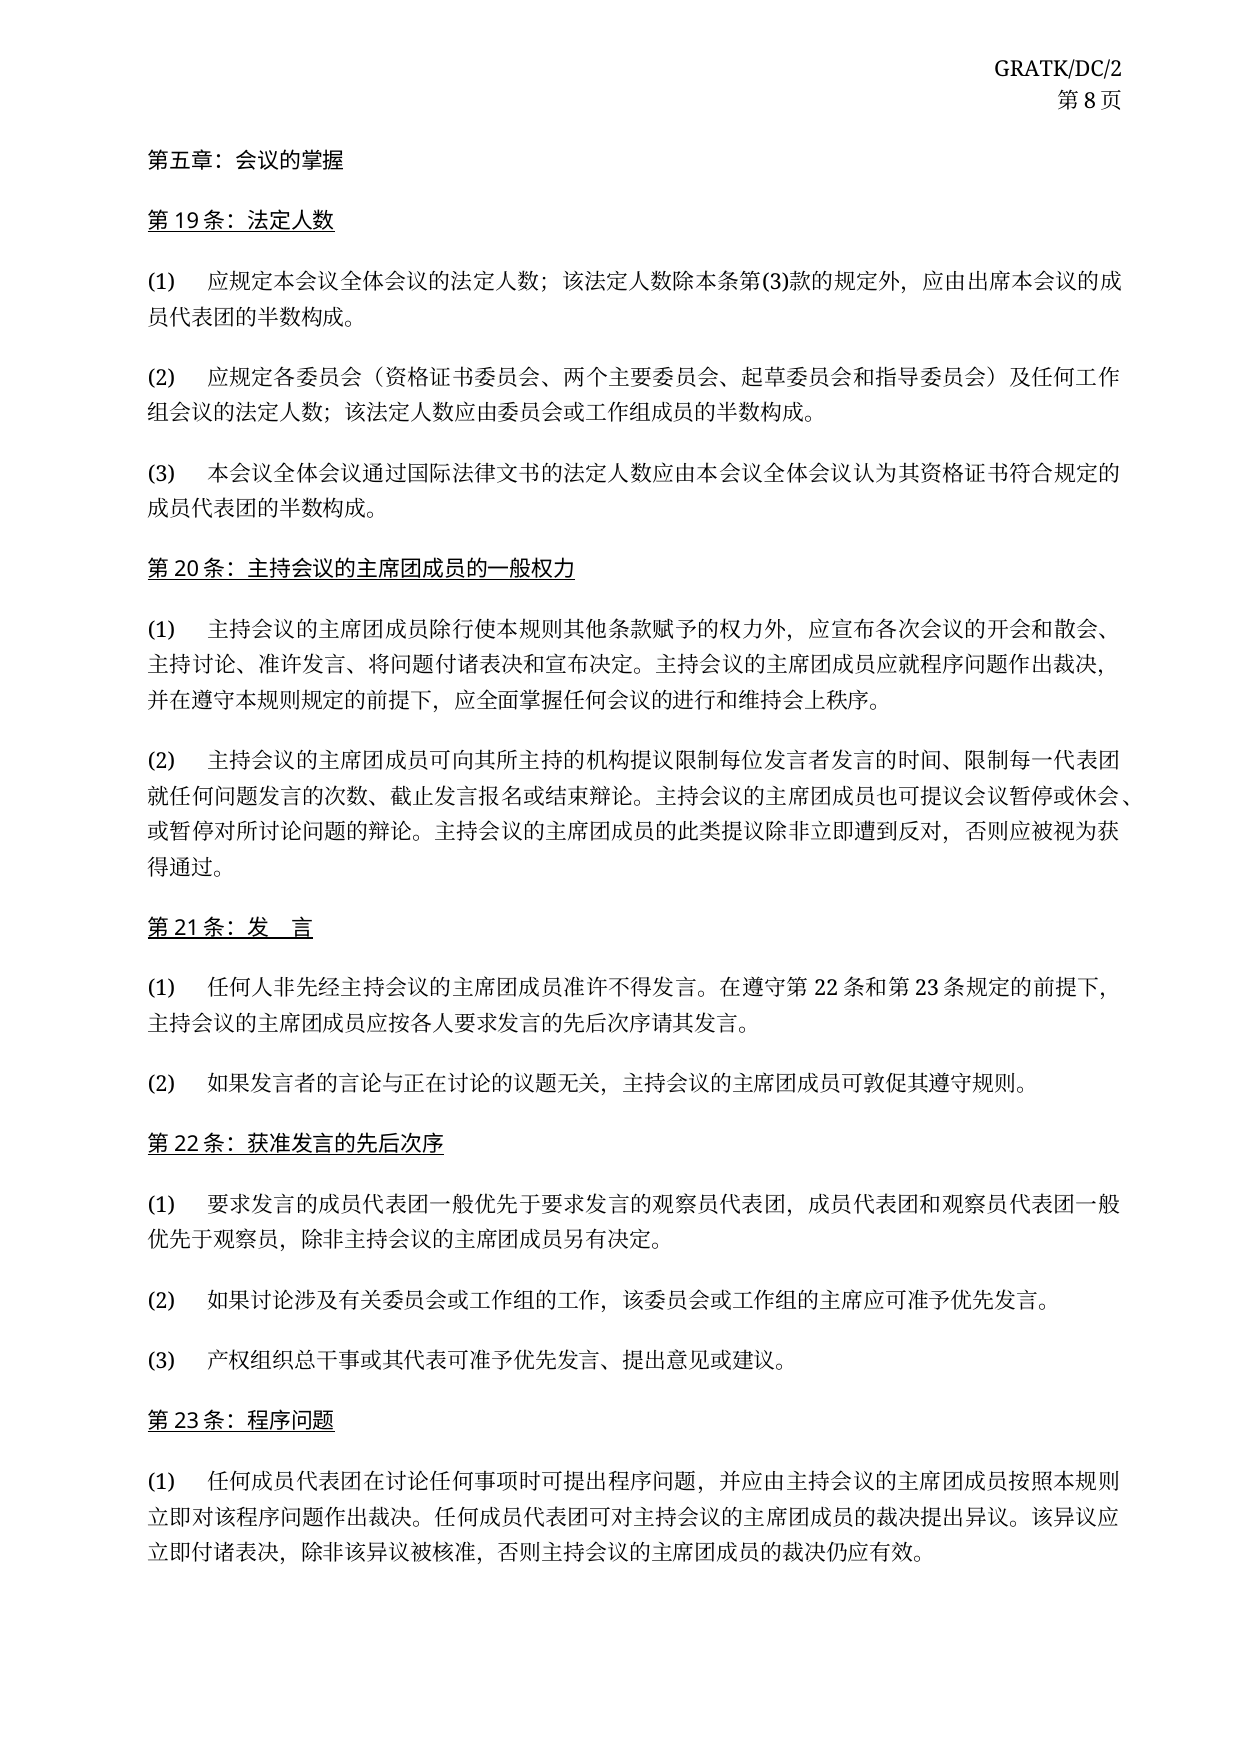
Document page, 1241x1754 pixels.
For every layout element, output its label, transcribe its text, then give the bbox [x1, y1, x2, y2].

text 第21条：发 言 [148, 906, 1122, 942]
text (1) 任何人非先经主持会议的主席团成员准许不得发言。在遵守第22条和第23条规定的前提下，主持会议的主席团成员应按各人要求发言的先后次序请其发言。 [148, 967, 1122, 1037]
text (1) 应规定本会议全体会议的法定人数；该法定人数除本条第(3)款的规定外，应由出席本会议的成员代表团的半数构成。 [148, 260, 1122, 331]
text 第五章：会议的掌握 [148, 139, 1122, 175]
text (2) 如果讨论涉及有关委员会或工作组的工作，该委员会或工作组的主席应可准予优先发言。 [148, 1279, 1122, 1314]
text 第22条：获准发言的先后次序 [148, 1123, 1122, 1158]
text (2) 应规定各委员会（资格证书委员会、两个主要委员会、起草委员会和指导委员会）及任何工作组会议的法定人数；该法定人数应由委员会或工作组成员的半数构成。 [148, 356, 1122, 427]
text (3) 产权组织总干事或其代表可准予优先发言、提出意见或建议。 [148, 1339, 1122, 1375]
text (1) 主持会议的主席团成员除行使本规则其他条款赋予的权力外，应宣布各次会议的开会和散会、主持讨论、准许发言、将问题付诸表决和宣布决定。主持会议的主席团成员应就程序问题作出裁决，并在遵守本规则规定的前提下，应全面掌握任何会议的进行和维持会上秩序。 [148, 608, 1122, 714]
text (1) 任何成员代表团在讨论任何事项时可提出程序问题，并应由主持会议的主席团成员按照本规则立即对该程序问题作出裁决。任何成员代表团可对主持会议的主席团成员的裁决提出异议。该异议应立即付诸表决，除非该异议被核准，否则主持会议的主席团成员的裁决仍应有效。 [148, 1460, 1122, 1567]
text 第23条：程序问题 [148, 1400, 1122, 1435]
text (2) 主持会议的主席团成员可向其所主持的机构提议限制每位发言者发言的时间、限制每一代表团就任何问题发言的次数、截止发言报名或结束辩论。主持会议的主席团成员也可提议会议暂停或休会、或暂停对所讨论问题的辩论。主持会议的主席团成员的此类提议除非立即遭到反对，否则应被视为获得通过。 [148, 739, 1122, 881]
text (2) 如果发言者的言论与正在讨论的议题无关，主持会议的主席团成员可敦促其遵守规则。 [148, 1062, 1122, 1098]
text 第20条：主持会议的主席团成员的一般权力 [148, 548, 1122, 583]
text (1) 要求发言的成员代表团一般优先于要求发言的观察员代表团，成员代表团和观察员代表团一般优先于观察员，除非主持会议的主席团成员另有决定。 [148, 1183, 1122, 1254]
text 第19条：法定人数 [148, 200, 1122, 235]
text (3) 本会议全体会议通过国际法律文书的法定人数应由本会议全体会议认为其资格证书符合规定的成员代表团的半数构成。 [148, 452, 1122, 523]
